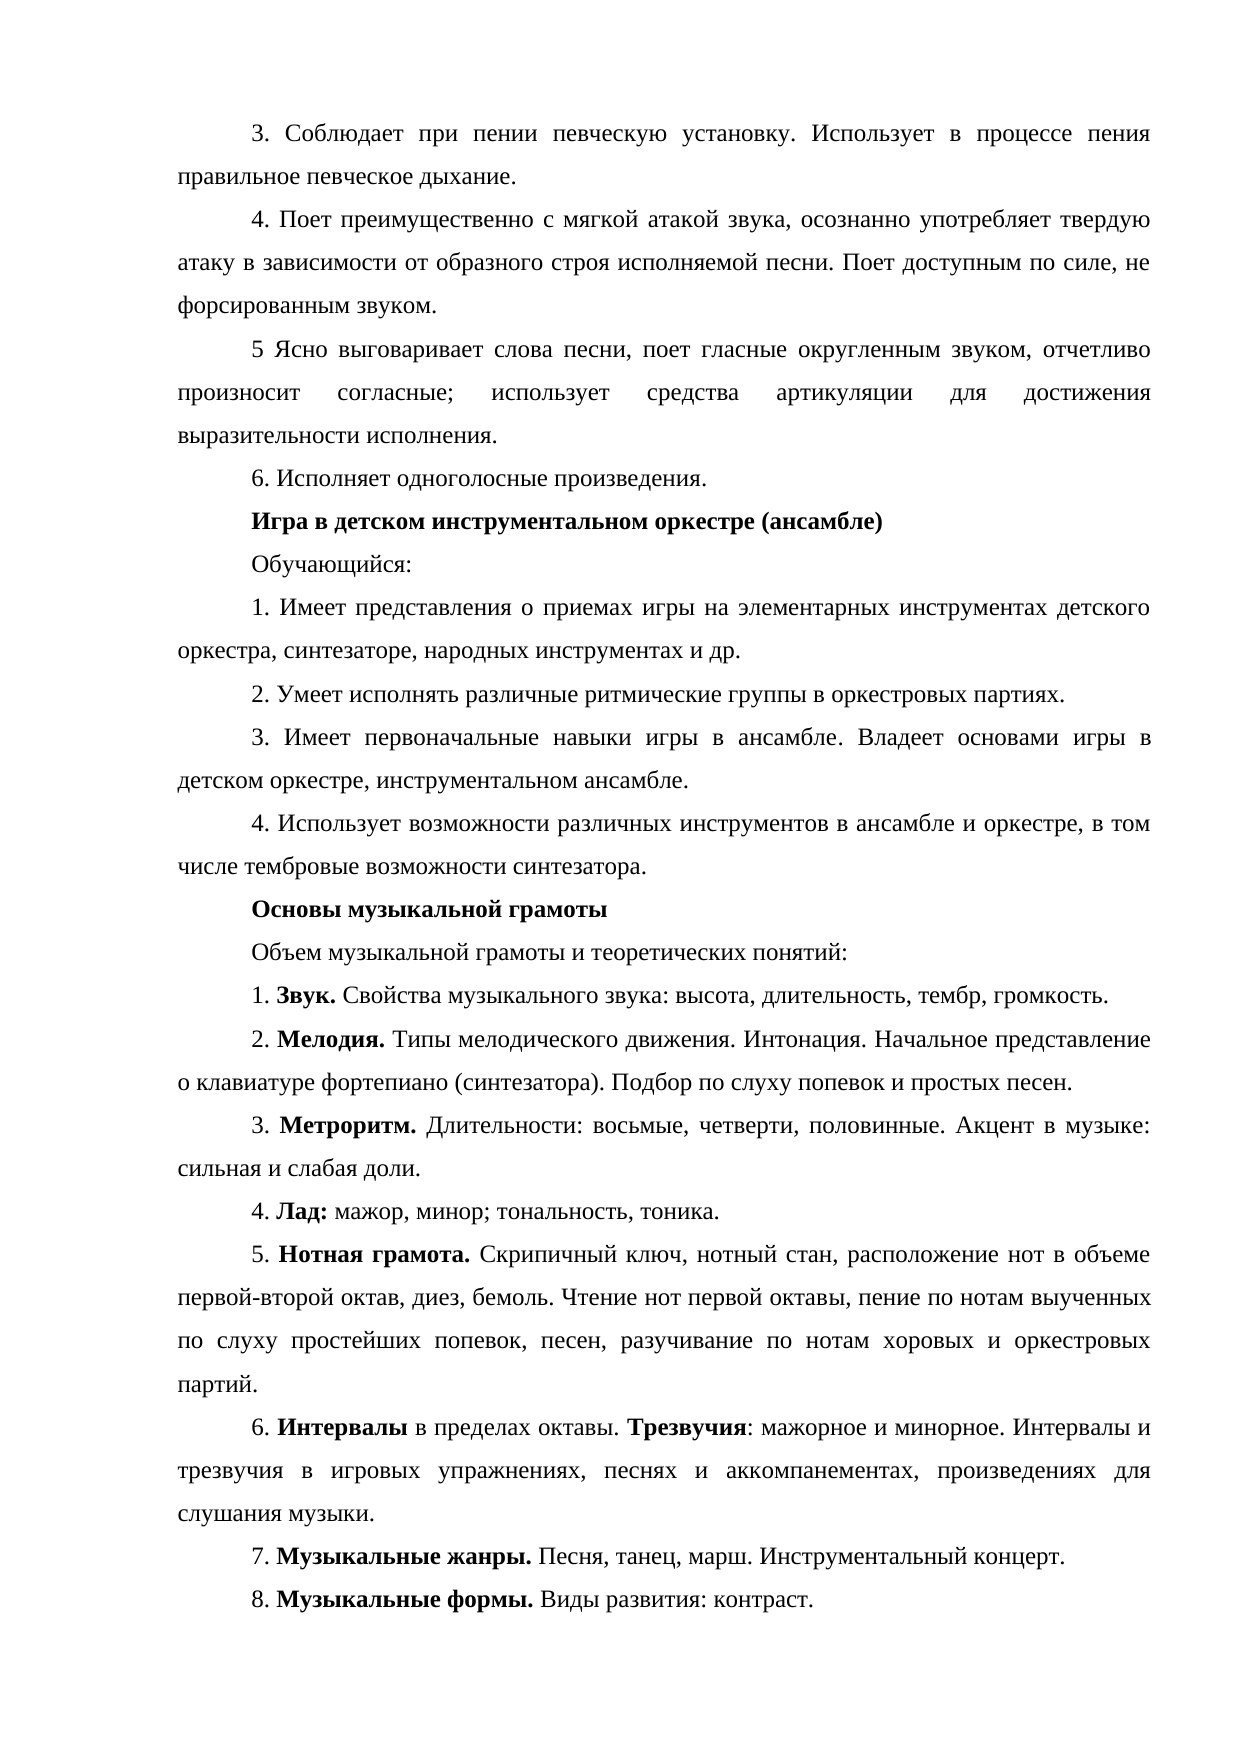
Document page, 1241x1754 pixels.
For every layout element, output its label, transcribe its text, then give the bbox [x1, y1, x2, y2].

text 3. Имеет первоначальные навыки игры в ансамбле. Владеет основами игры в детском оркестре, инструментальном ансамбле. [177, 722, 1152, 794]
text 2. Умеет исполнять различные ритмические группы в оркестровых партиях. [177, 679, 1152, 707]
text Объем музыкальной грамоты и теоретических понятий: [177, 937, 1152, 966]
text 4. Лад: мажор, минор; тональность, тоника. [177, 1196, 1152, 1225]
text 4. Использует возможности различных инструментов в ансамбле и оркестре, в том числе тембровые возможности синтезатора. [177, 808, 1152, 880]
text 8. Музыкальные формы. Виды развития: контраст. [177, 1584, 1152, 1613]
text 4. Поет преимущественно с мягкой атакой звука, осознанно употребляет твердую атаку в зависимости от образного строя исполняемой песни. Поет доступным по силе, не форсированным звуком. [177, 204, 1152, 319]
text 5 Ясно выговаривает слова песни, поет гласные округленным звуком, отчетливо произносит согласные; использует средства артикуляции для достижения выразительности исполнения. [177, 334, 1152, 449]
text Основы музыкальной грамоты [177, 894, 1152, 923]
text 6. Интервалы в пределах октавы. Трезвучия: мажорное и минорное. Интервалы и трезвучия в игровых упражнениях, песнях и аккомпанементах, произведениях для слушания музыки. [177, 1412, 1152, 1527]
text 3. Метроритм. Длительности: восьмые, четверти, половинные. Акцент в музыке: сильная и слабая доли. [177, 1110, 1152, 1182]
text 5. Нотная грамота. Скрипичный ключ, нотный стан, расположение нот в объеме первой-второй октав, диез, бемоль. Чтение нот первой октавы, пение по нотам выученных по слуху простейших попевок, песен, разучивание по нотам хоровых и оркестровых партий. [177, 1239, 1152, 1397]
text Обучающийся: [177, 549, 1152, 578]
text Игра в детском инструментальном оркестре (ансамбле) [177, 506, 1152, 535]
text 1. Звук. Свойства музыкального звука: высота, длительность, тембр, громкость. [177, 981, 1152, 1009]
text 2. Мелодия. Типы мелодического движения. Интонация. Начальное представление о клавиатуре фортепиано (синтезатора). Подбор по слуху попевок и простых песен. [177, 1024, 1152, 1096]
text 6. Исполняет одноголосные произведения. [177, 463, 1152, 492]
text 3. Соблюдает при пении певческую установку. Использует в процессе пения правильное певческое дыхание. [177, 118, 1152, 190]
text 1. Имеет представления о приемах игры на элементарных инструментах детского оркестра, синтезаторе, народных инструментах и др. [177, 592, 1152, 664]
text 7. Музыкальные жанры. Песня, танец, марш. Инструментальный концерт. [177, 1541, 1152, 1570]
